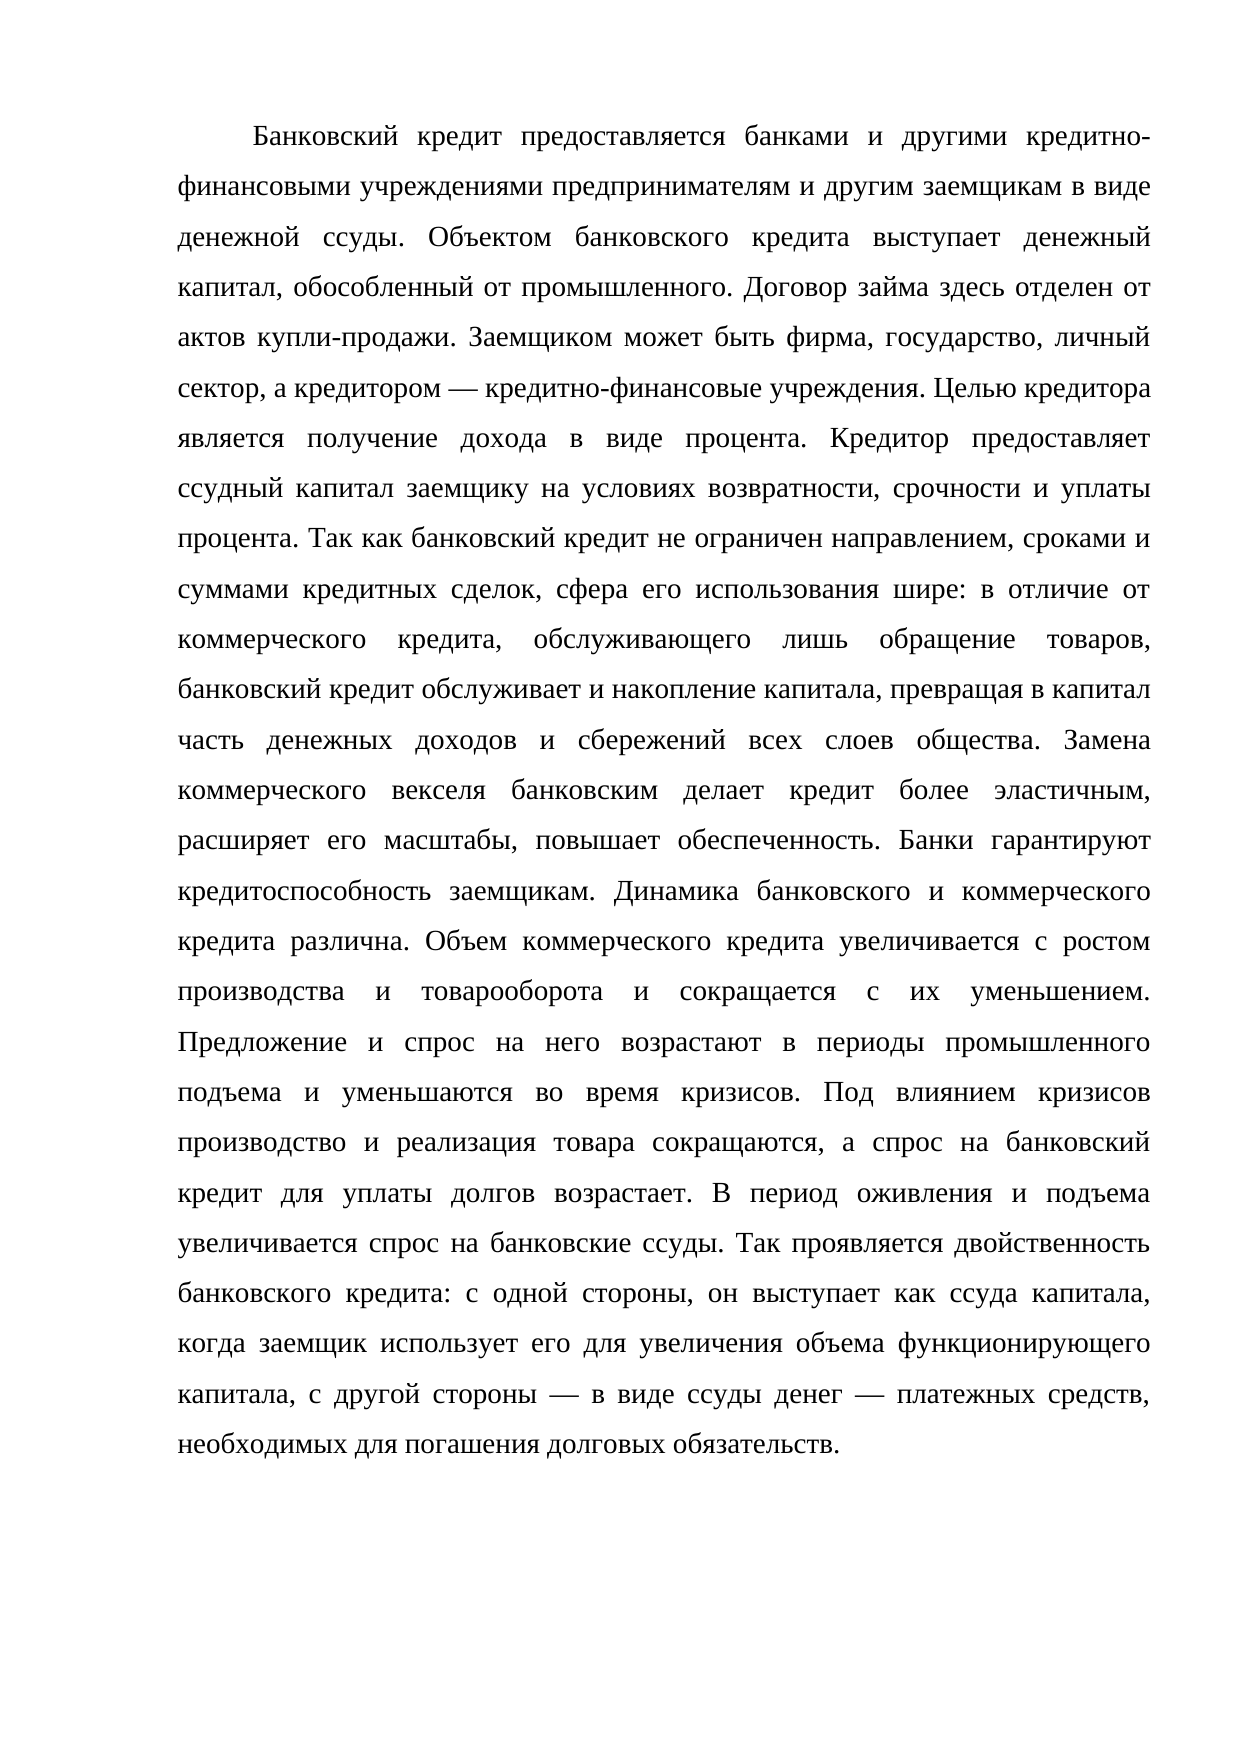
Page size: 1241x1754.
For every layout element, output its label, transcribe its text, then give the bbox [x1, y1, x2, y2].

text Банковский кредит предоставляется банками и другими кредитно-финансовыми учреждениями предпринимателям и другим заемщикам в виде денежной ссуды. Объектом банковского кредита выступает денежный капитал, обособленный от промышленного. Договор займа здесь отделен от актов купли-продажи. Заемщиком может быть фирма, государство, личный сектор, а кредитором — кредитно-финансовые учреждения. Целью кредитора является получение дохода в виде процента. Кредитор предоставляет ссудный капитал заемщику на условиях возвратности, срочности и уплаты процента. Так как банковский кредит не ограничен направлением, сроками и суммами кредитных сделок, сфера его использования шире: в отличие от коммерческого кредита, обслуживающего лишь обращение товаров, банковский кредит обслуживает и накопление капитала, превращая в капитал часть денежных доходов и сбережений всех слоев общества. Замена коммерческого векселя банковским делает кредит более эластичным, расширяет его масштабы, повышает обеспеченность. Банки гарантируют кредитоспособность заемщикам. Динамика банковского и коммерческого кредита различна. Объем коммерческого кредита увеличивается с ростом производства и товарооборота и сокращается с их уменьшением. Предложение и спрос на него возрастают в периоды промышленного подъема и уменьшаются во время кризисов. Под влиянием кризисов производство и реализация товара сокращаются, а спрос на банковский кредит для уплаты долгов возрастает. В период оживления и подъема увеличивается спрос на банковские ссуды. Так проявляется двойственность банковского кредита: с одной стороны, он выступает как ссуда капитала, когда заемщик использует его для увеличения объема функционирующего капитала, с другой стороны — в виде ссуды денег — платежных средств, необходимых для погашения долговых обязательств. [177, 118, 1152, 1460]
